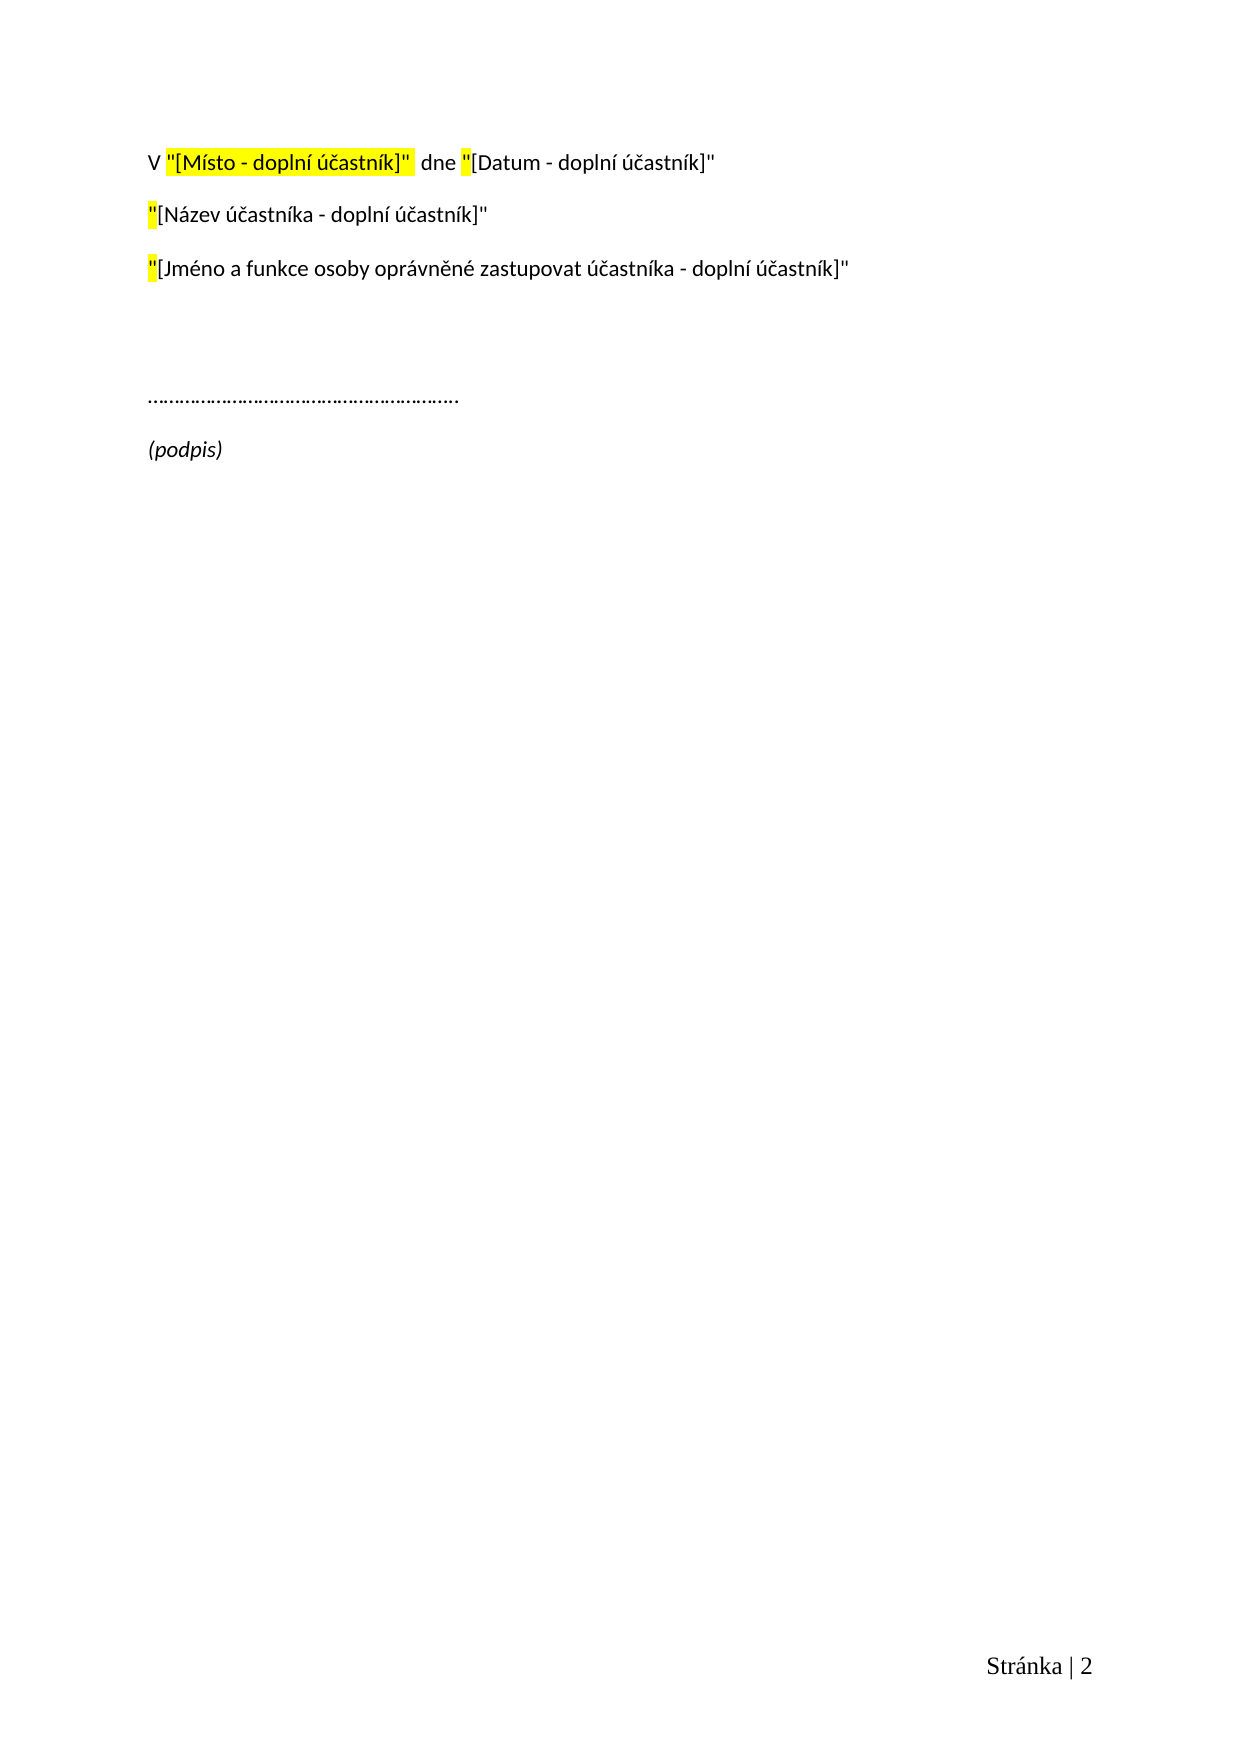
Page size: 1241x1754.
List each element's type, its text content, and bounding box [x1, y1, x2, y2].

text V dne [415, 148, 461, 176]
text ………………………………………………….. [148, 382, 1093, 410]
text V dne [471, 148, 1093, 176]
text V dne [148, 148, 166, 176]
text (podpis) [148, 435, 1093, 463]
